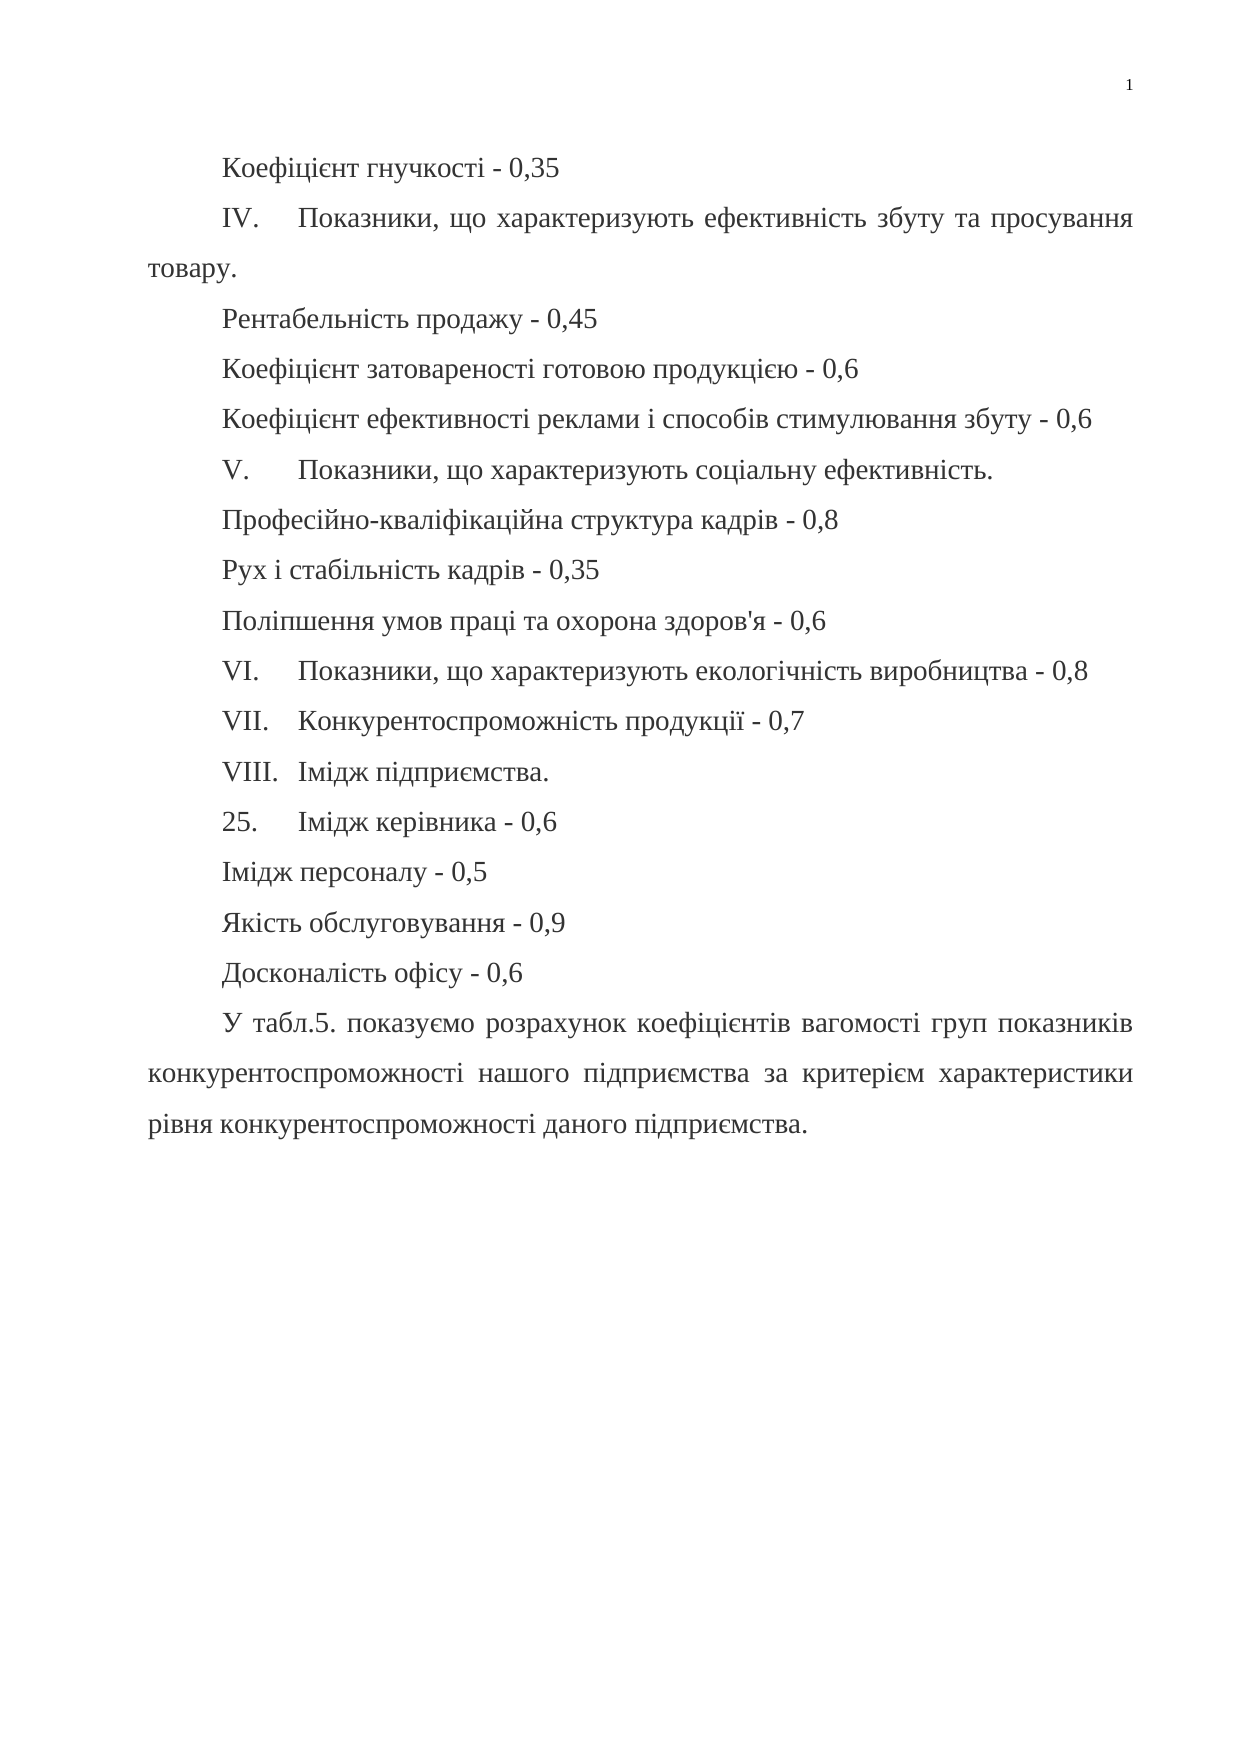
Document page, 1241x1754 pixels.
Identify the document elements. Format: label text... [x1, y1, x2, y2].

text IV. Показники, що характеризують ефективність збуту та просування товару. [148, 200, 1133, 284]
text 25. Імідж керівника - 0,6 [148, 804, 1133, 838]
text V. Показники, що характеризують соціальну ефективність. [148, 452, 1133, 485]
text VIII. Імідж підприємства. [148, 754, 1133, 787]
text Імідж персоналу - 0,5 [148, 854, 1133, 888]
text Коефіцієнт гнучкості - 0,35 [148, 150, 1133, 183]
text Коефіцієнт затовареності готовою продукцією - 0,6 [148, 351, 1133, 385]
text VII. Конкурентоспроможність продукції - 0,7 [148, 703, 1133, 737]
text Рух і стабільність кадрів - 0,35 [148, 552, 1133, 586]
text Рентабельність продажу - 0,45 [148, 301, 1133, 334]
text У табл.5. показуємо розрахунок коефіцієнтів вагомості груп показників конкурентоспроможності нашого підприємства за критерієм характеристики рівня конкурентоспроможності даного підприємства. [148, 1005, 1133, 1139]
text Якість обслуговування - 0,9 [148, 905, 1133, 938]
text Професійно-кваліфікаційна структура кадрів - 0,8 [148, 502, 1133, 536]
text VI. Показники, що характеризують екологічність виробництва - 0,8 [148, 653, 1133, 687]
text Досконалість офісу - 0,6 [148, 955, 1133, 988]
text Поліпшення умов праці та охорона здоров'я - 0,6 [148, 603, 1133, 636]
text Коефіцієнт ефективності реклами і способів стимулювання збуту - 0,6 [148, 402, 1133, 435]
